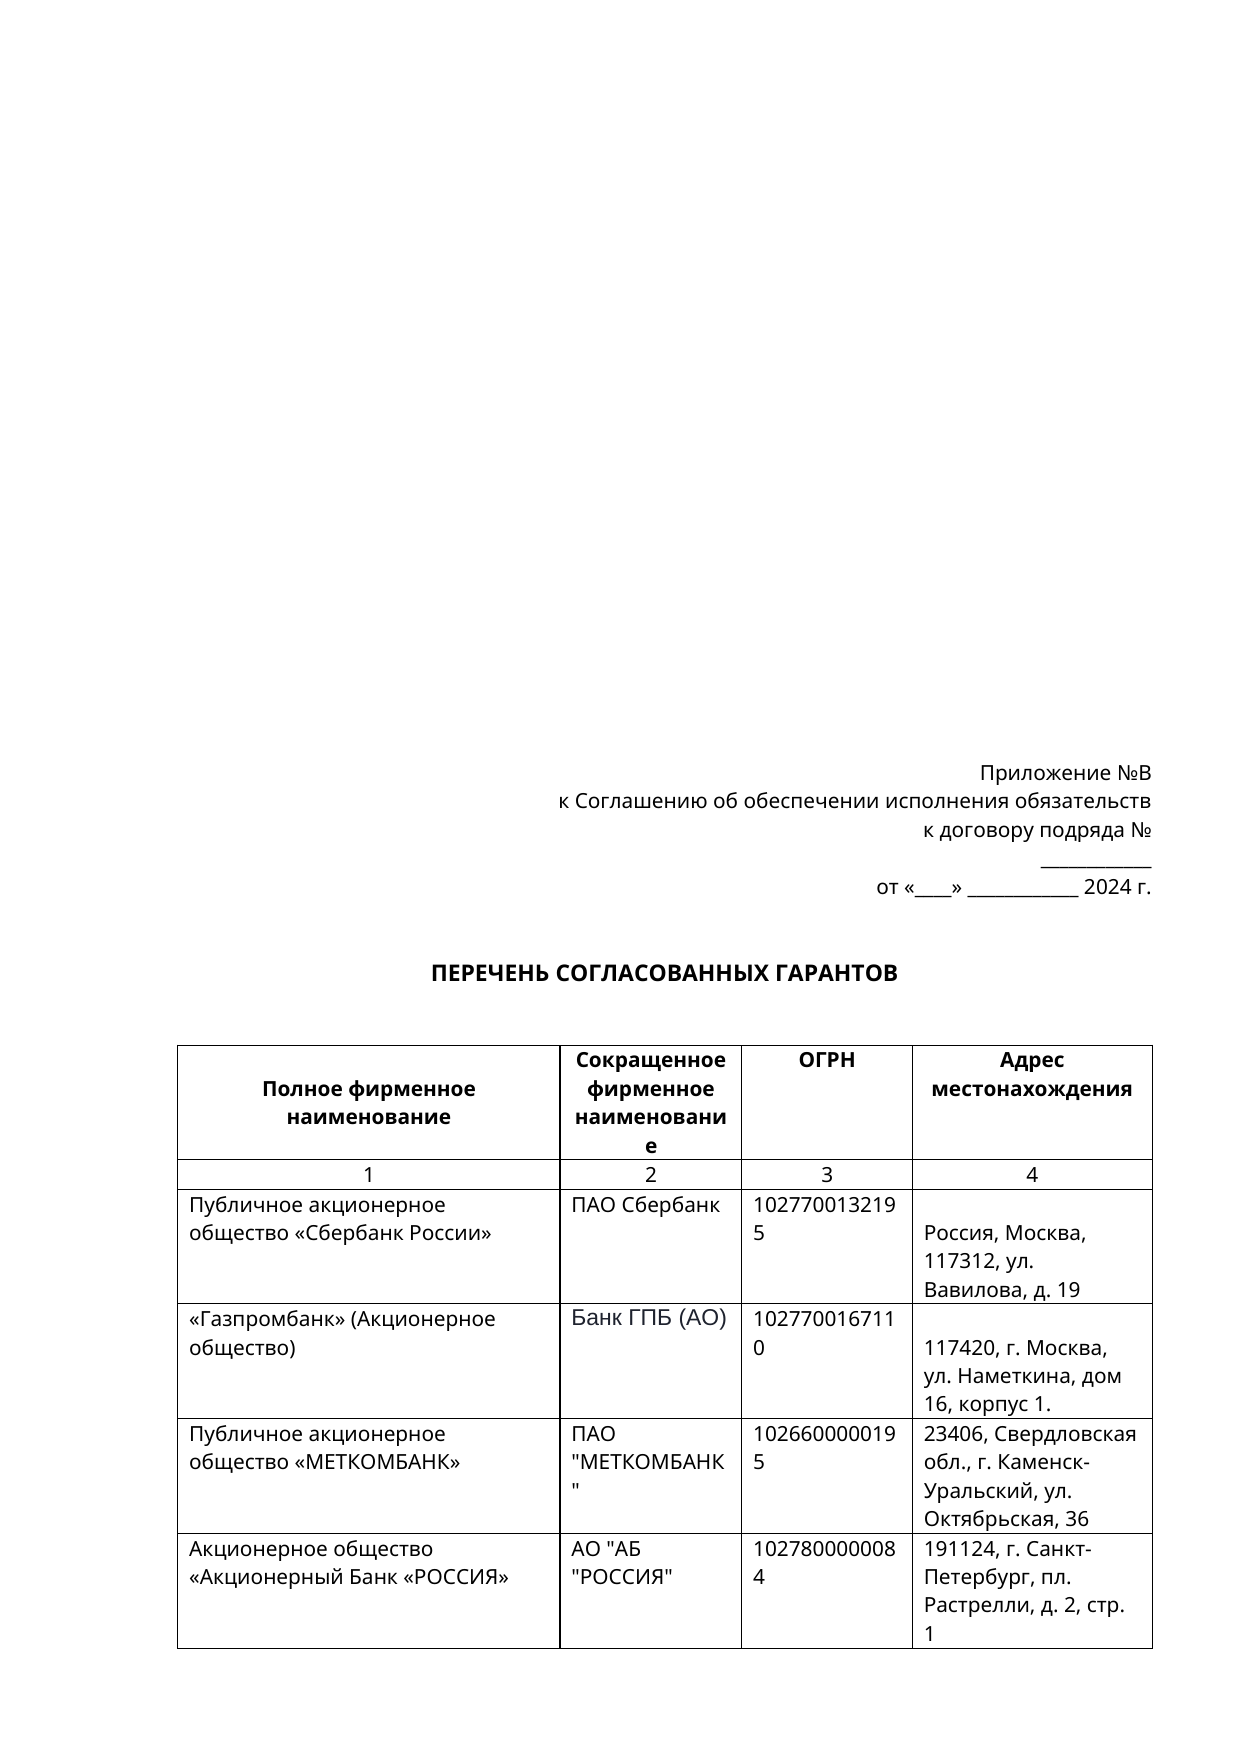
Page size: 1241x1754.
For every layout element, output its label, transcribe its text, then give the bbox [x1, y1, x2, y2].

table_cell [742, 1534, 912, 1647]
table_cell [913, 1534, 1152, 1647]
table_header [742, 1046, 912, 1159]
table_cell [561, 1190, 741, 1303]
text к договору подряда № ____________ [812, 815, 1152, 872]
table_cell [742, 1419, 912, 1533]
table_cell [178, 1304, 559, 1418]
text Приложение №В [852, 758, 1152, 787]
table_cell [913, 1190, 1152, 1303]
text к Соглашению об обеспечении исполнения обязательств [177, 787, 1152, 815]
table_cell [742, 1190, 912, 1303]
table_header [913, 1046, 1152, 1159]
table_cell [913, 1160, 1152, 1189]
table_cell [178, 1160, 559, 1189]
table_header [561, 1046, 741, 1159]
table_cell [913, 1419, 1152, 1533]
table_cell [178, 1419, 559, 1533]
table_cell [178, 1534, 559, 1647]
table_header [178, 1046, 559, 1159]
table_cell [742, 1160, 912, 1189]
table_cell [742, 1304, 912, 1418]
text от «____» ____________ 2024 г. [177, 872, 1152, 900]
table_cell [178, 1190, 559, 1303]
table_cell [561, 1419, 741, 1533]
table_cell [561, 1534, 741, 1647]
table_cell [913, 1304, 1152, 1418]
text ПЕРЕЧЕНЬ СОГЛАСОВАННЫХ ГАРАНТОВ [177, 957, 1152, 988]
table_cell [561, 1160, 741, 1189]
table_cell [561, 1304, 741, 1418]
